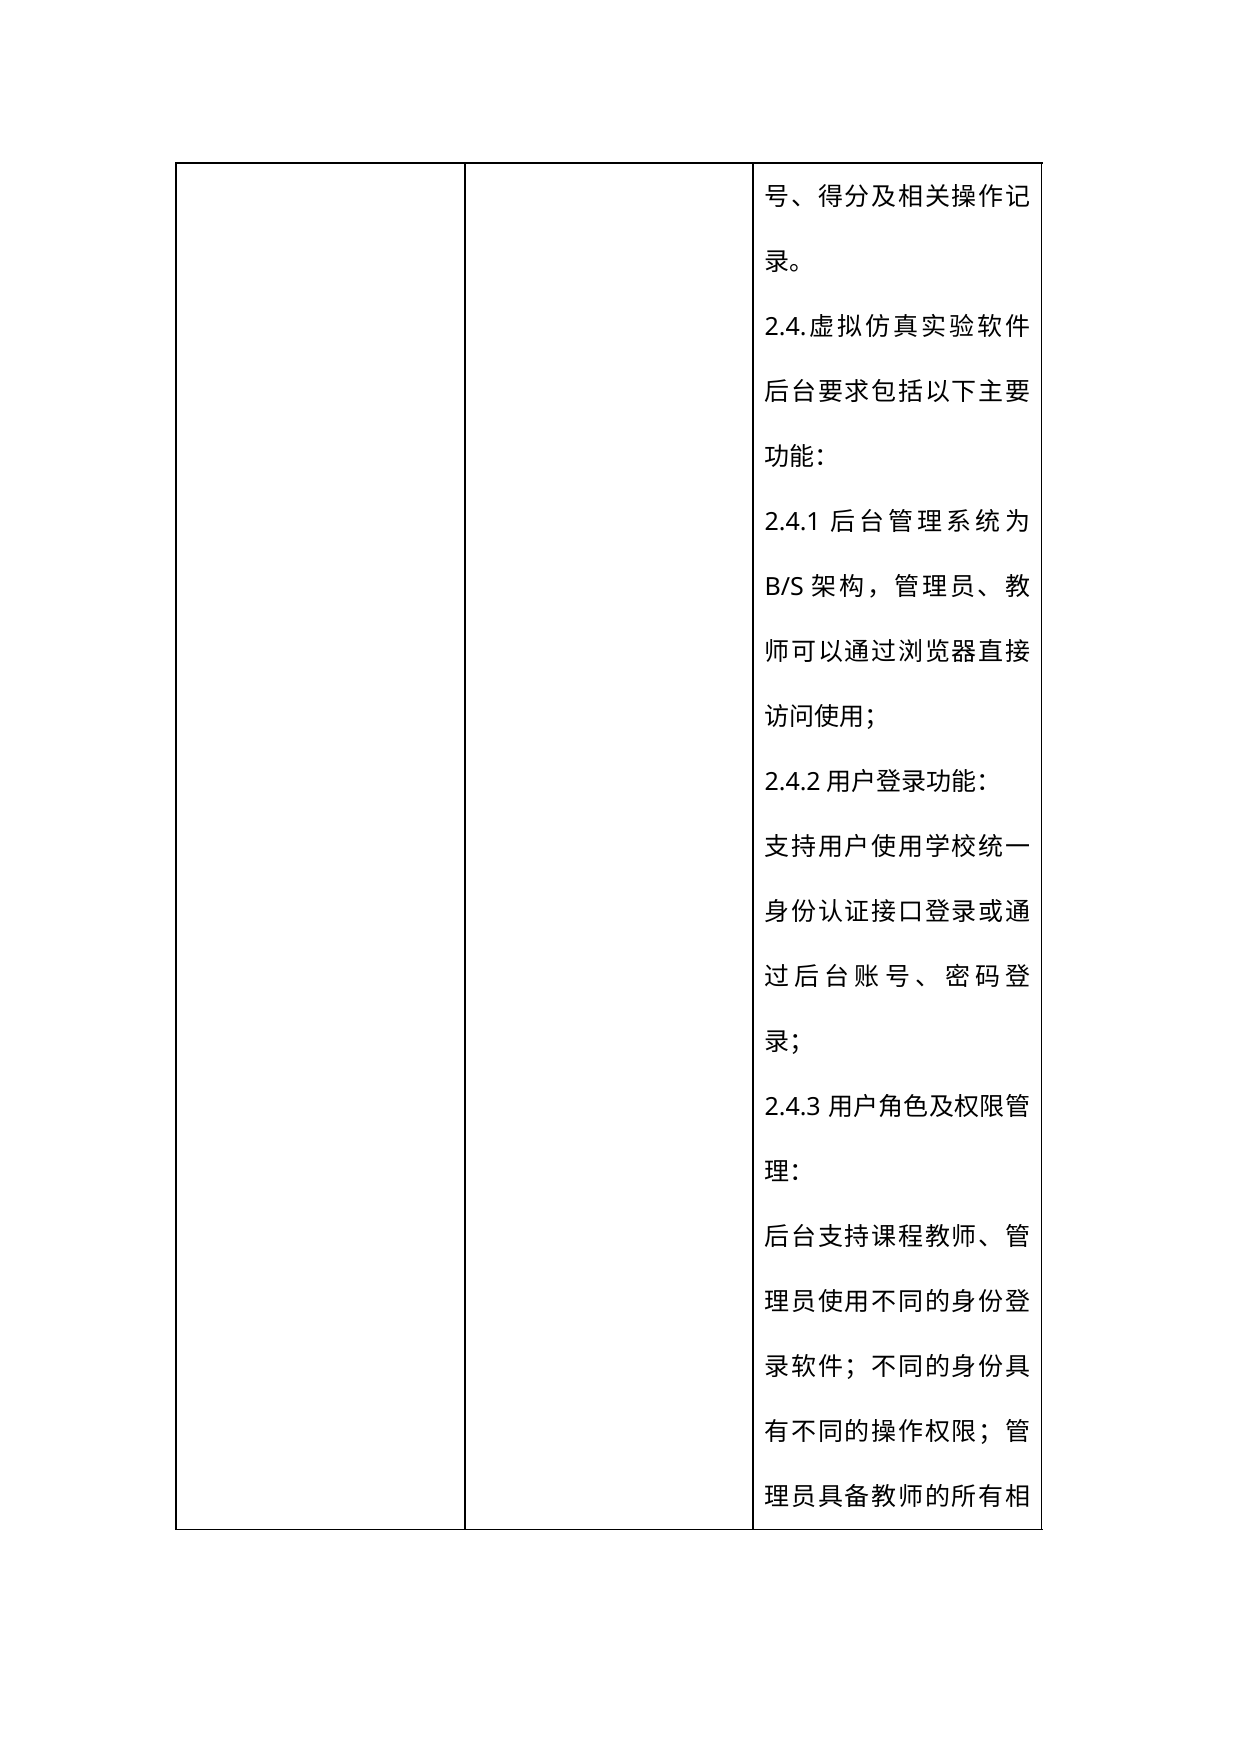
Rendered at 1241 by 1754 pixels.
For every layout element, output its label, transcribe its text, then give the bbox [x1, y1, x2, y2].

table_cell 1 [177, 164, 464, 1528]
table_cell [466, 164, 752, 1528]
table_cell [754, 164, 1041, 1528]
